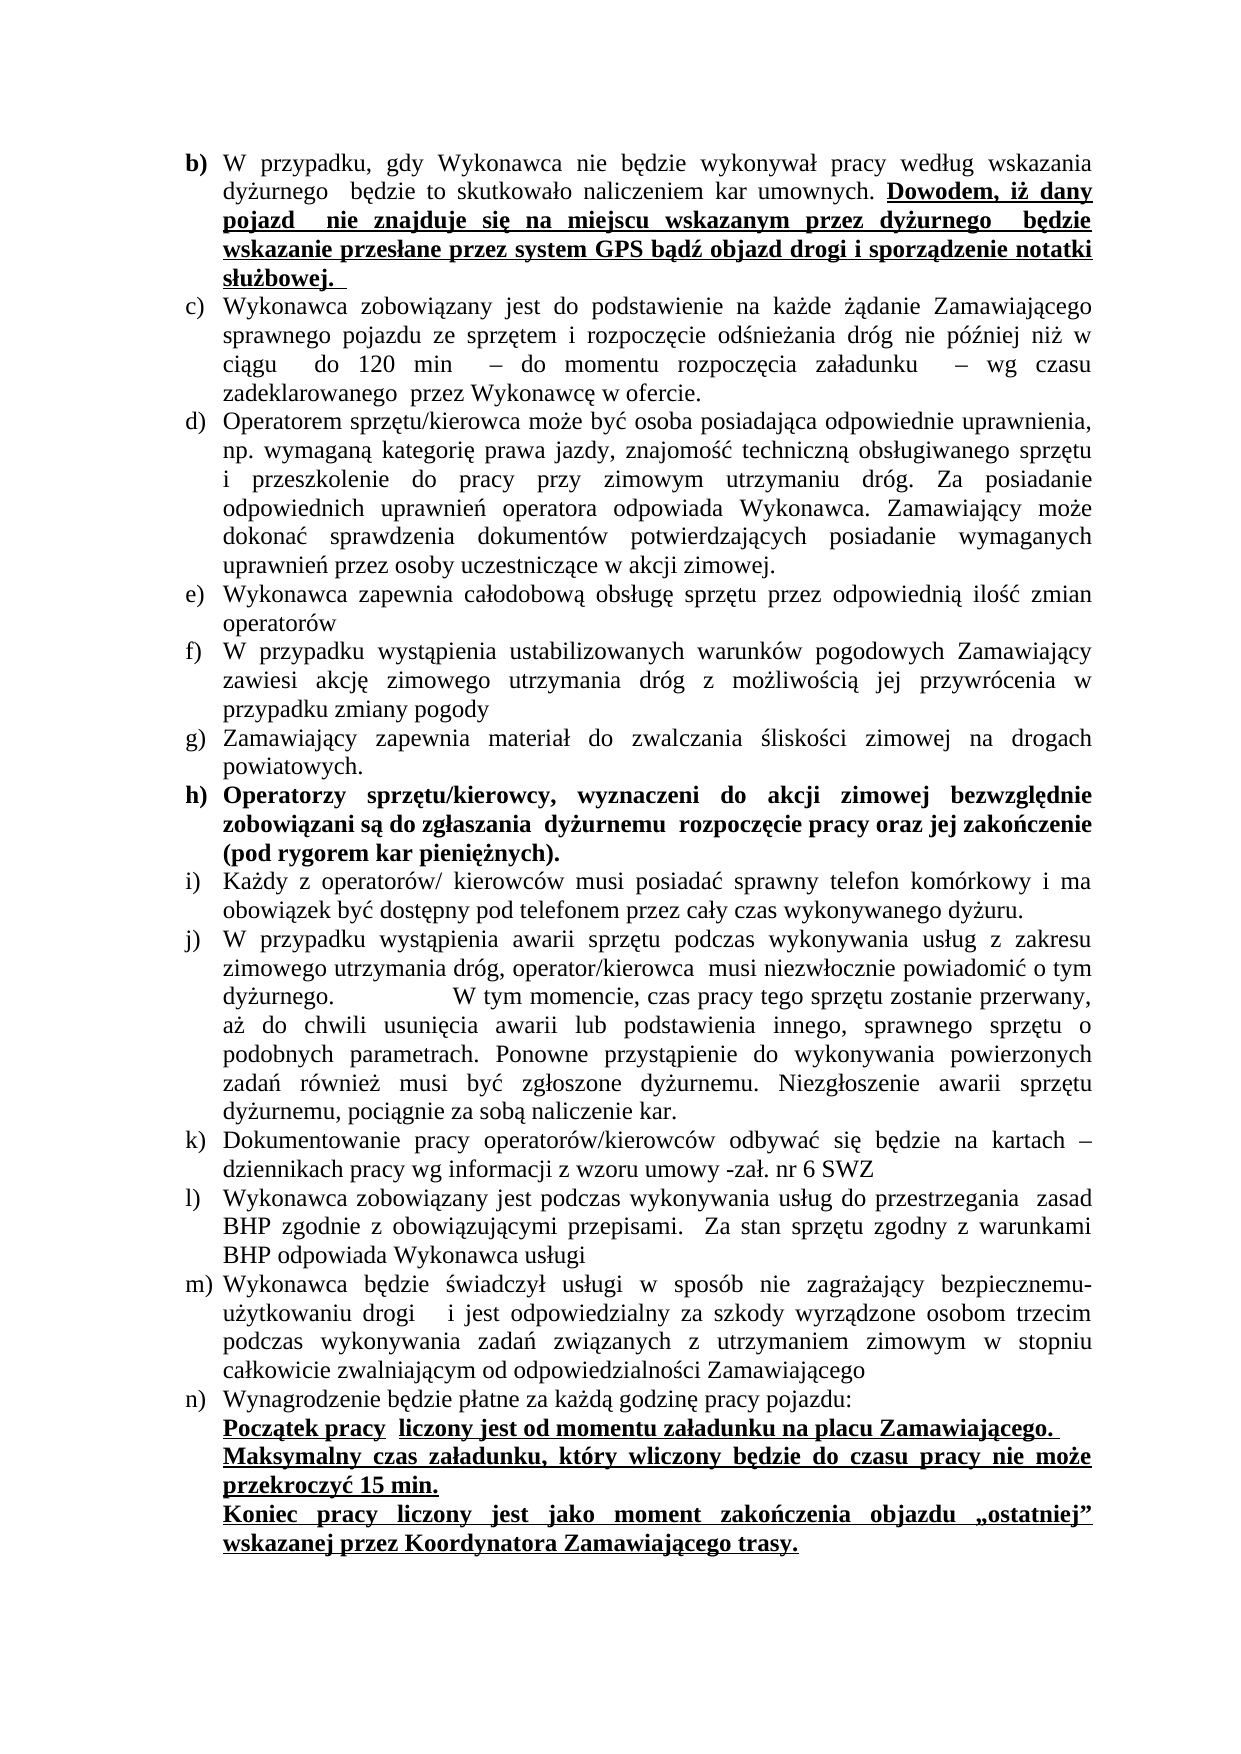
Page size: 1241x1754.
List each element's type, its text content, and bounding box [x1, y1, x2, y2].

list W przypadku wystąpienia ustabilizowanych warunków pogodowych Zamawiający zawiesi akcję zimowego utrzymania dróg z możliwością jej przywrócenia w przypadku zmiany pogody [185, 636, 1093, 723]
list Wykonawca zapewnia całodobową obsługę sprzętu przez odpowiednią ilość zmian operatorów [185, 579, 1093, 636]
list Zamawiający zapewnia materiał do zwalczania śliskości zimowej na drogach powiatowych. [185, 723, 1093, 780]
text Początek pracy liczony jest od momentu załadunku na placu Zamawiającego. [223, 1413, 1093, 1441]
text Maksymalny czas załadunku, który wliczony będzie do czasu pracy nie może przekroczyć 15 min. [223, 1441, 1093, 1499]
list Operatorem sprzętu/kierowca może być osoba posiadająca odpowiednie uprawnienia, np. wymaganą kategorię prawa jazdy, znajomość techniczną obsługiwanego sprzętu i przeszkolenie do pracy przy zimowym utrzymaniu dróg. Za posiadanie odpowiednich uprawnień operatora odpowiada Wykonawca. Zamawiający może dokonać sprawdzenia dokumentów potwierdzających posiadanie wymaganych uprawnień przez osoby uczestniczące w akcji zimowej. [185, 406, 1093, 579]
list W przypadku, gdy Wykonawca nie będzie wykonywał pracy według wskazania dyżurnego będzie to skutkowało naliczeniem kar umownych. Dowodem, iż dany pojazd nie znajduje się na miejscu wskazanym przez dyżurnego będzie wskazanie przesłane przez system GPS bądź objazd drogi i sporządzenie notatki służbowej. [185, 148, 1093, 291]
list Wynagrodzenie będzie płatne za każdą godzinę pracy pojazdu: [185, 1384, 1093, 1413]
list W przypadku wystąpienia awarii sprzętu podczas wykonywania usług z zakresu zimowego utrzymania dróg, operator/kierowca musi niezwłocznie powiadomić o tym dyżurnego. W tym momencie, czas pracy tego sprzętu zostanie przerwany, aż do chwili usunięcia awarii lub podstawienia innego, sprawnego sprzętu o podobnych parametrach. Ponowne przystąpienie do wykonywania powierzonych zadań również musi być zgłoszone dyżurnemu. Niezgłoszenie awarii sprzętu dyżurnemu, pociągnie za sobą naliczenie kar. [185, 924, 1093, 1125]
list Wykonawca zobowiązany jest podczas wykonywania usług do przestrzegania zasad BHP zgodnie z obowiązującymi przepisami. Za stan sprzętu zgodny z warunkami BHP odpowiada Wykonawca usługi [185, 1183, 1093, 1269]
list Wykonawca będzie świadczył usługi w sposób nie zagrażający bezpiecznemu- użytkowaniu drogi i jest odpowiedzialny za szkody wyrządzone osobom trzecim podczas wykonywania zadań związanych z utrzymaniem zimowym w stopniu całkowicie zwalniającym od odpowiedzialności Zamawiającego [185, 1269, 1093, 1384]
text Koniec pracy liczony jest jako moment zakończenia objazdu „ostatniej” wskazanej przez Koordynatora Zamawiającego trasy. [223, 1525, 1093, 1556]
list Dokumentowanie pracy operatorów/kierowców odbywać się będzie na kartach – dziennikach pracy wg informacji z wzoru umowy -zał. nr 6 SWZ [185, 1125, 1093, 1183]
list Każdy z operatorów/ kierowców musi posiadać sprawny telefon komórkowy i ma obowiązek być dostępny pod telefonem przez cały czas wykonywanego dyżuru. [185, 866, 1093, 924]
list Operatorzy sprzętu/kierowcy, wyznaczeni do akcji zimowej bezwzględnie zobowiązani są do zgłaszania dyżurnemu rozpoczęcie pracy oraz jej zakończenie (pod rygorem kar pieniężnych). [185, 780, 1093, 866]
text Koniec pracy liczony jest jako moment zakończenia objazdu „ostatniej” wskazanej przez Koordynatora Zamawiającego trasy. [223, 1499, 1093, 1524]
list Wykonawca zobowiązany jest do podstawienie na każde żądanie Zamawiającego sprawnego pojazdu ze sprzętem i rozpoczęcie odśnieżania dróg nie później niż w ciągu do 120 min – do momentu rozpoczęcia załadunku – wg czasu zadeklarowanego przez Wykonawcę w ofercie. [185, 291, 1093, 406]
